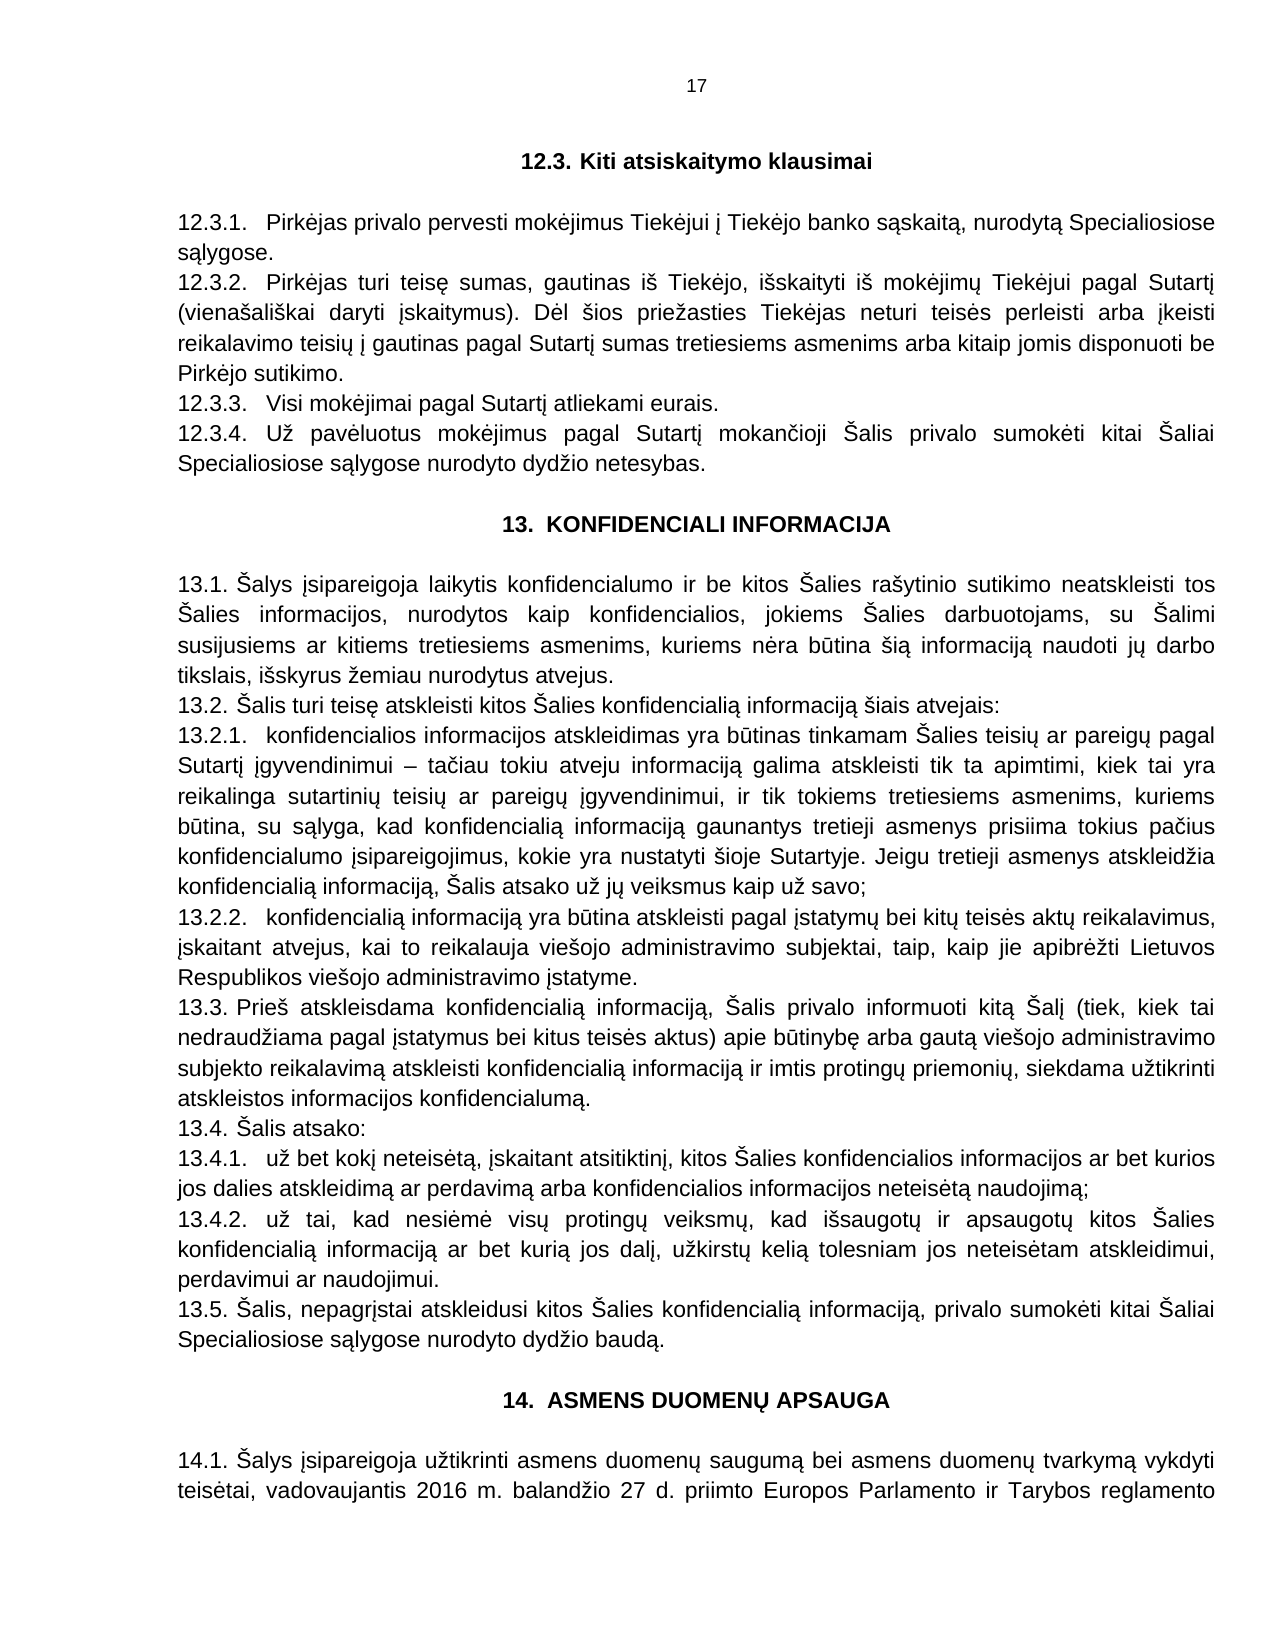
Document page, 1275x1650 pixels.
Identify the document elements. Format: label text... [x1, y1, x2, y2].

text 13.4. Šalis atsako: [177, 1115, 1216, 1141]
text 13.5. Šalis, nepagrįstai atskleidusi kitos Šalies konfidencialią informaciją, privalo sumokėti kitai Šaliai Specialiosiose sąlygose nurodyto dydžio baudą. [177, 1296, 1216, 1353]
text 14. Asmens duomenų apsauga [177, 1387, 1216, 1413]
text 13.2. Šalis turi teisę atskleisti kitos Šalies konfidencialią informaciją šiais atvejais: [177, 692, 1216, 718]
text 12.3.1. Pirkėjas privalo pervesti mokėjimus Tiekėjui į Tiekėjo banko sąskaitą, nurodytą Specialiosiose sąlygose. [177, 209, 1216, 265]
text 12.3.4. Už pavėluotus mokėjimus pagal Sutartį mokančioji Šalis privalo sumokėti kitai Šaliai Specialiosiose sąlygose nurodyto dydžio netesybas. [177, 420, 1216, 477]
text 12.3. Kiti atsiskaitymo klausimai [177, 148, 1216, 175]
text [177, 1447, 1216, 1504]
text 13.4.2. už tai, kad nesiėmė visų protingų veiksmų, kad išsaugotų ir apsaugotų kitos Šalies konfidencialią informaciją ar bet kurią jos dalį, užkirstų kelią tolesniam jos neteisėtam atskleidimui, perdavimui ar naudojimui. [177, 1206, 1216, 1292]
text 13.4.1. už bet kokį neteisėtą, įskaitant atsitiktinį, kitos Šalies konfidencialios informacijos ar bet kurios jos dalies atskleidimą ar perdavimą arba konfidencialios informacijos neteisėtą naudojimą; [177, 1145, 1216, 1202]
text 13.2.1. konfidencialios informacijos atskleidimas yra būtinas tinkamam Šalies teisių ar pareigų pagal Sutartį įgyvendinimui – tačiau tokiu atveju informaciją galima atskleisti tik ta apimtimi, kiek tai yra reikalinga sutartinių teisių ar pareigų įgyvendinimui, ir tik tokiems tretiesiems asmenims, kuriems būtina, su sąlyga, kad konfidencialią informaciją gaunantys tretieji asmenys prisiima tokius pačius konfidencialumo įsipareigojimus, kokie yra nustatyti šioje Sutartyje. Jeigu tretieji asmenys atskleidžia konfidencialią informaciją, Šalis atsako už jų veiksmus kaip už savo; [177, 722, 1216, 900]
text 13.1. Šalys įsipareigoja laikytis konfidencialumo ir be kitos Šalies rašytinio sutikimo neatskleisti tos Šalies informacijos, nurodytos kaip konfidencialios, jokiems Šalies darbuotojams, su Šalimi susijusiems ar kitiems tretiesiems asmenims, kuriems nėra būtina šią informaciją naudoti jų darbo tikslais, išskyrus žemiau nurodytus atvejus. [177, 571, 1216, 688]
text 13. Konfidenciali informacija [177, 511, 1216, 537]
text 12.3.3. Visi mokėjimai pagal Sutartį atliekami eurais. [177, 390, 1216, 416]
text 12.3.2. Pirkėjas turi teisę sumas, gautinas iš Tiekėjo, išskaityti iš mokėjimų Tiekėjui pagal Sutartį (vienašališkai daryti įskaitymus). Dėl šios priežasties Tiekėjas neturi teisės perleisti arba įkeisti reikalavimo teisių į gautinas pagal Sutartį sumas tretiesiems asmenims arba kitaip jomis disponuoti be Pirkėjo sutikimo. [177, 269, 1216, 386]
text 13.3. Prieš atskleisdama konfidencialią informaciją, Šalis privalo informuoti kitą Šalį (tiek, kiek tai nedraudžiama pagal įstatymus bei kitus teisės aktus) apie būtinybę arba gautą viešojo administravimo subjekto reikalavimą atskleisti konfidencialią informaciją ir imtis protingų priemonių, siekdama užtikrinti atskleistos informacijos konfidencialumą. [177, 994, 1216, 1111]
text 13.2.2. konfidencialią informaciją yra būtina atskleisti pagal įstatymų bei kitų teisės aktų reikalavimus, įskaitant atvejus, kai to reikalauja viešojo administravimo subjektai, taip, kaip jie apibrėžti Lietuvos Respublikos viešojo administravimo įstatyme. [177, 903, 1216, 990]
